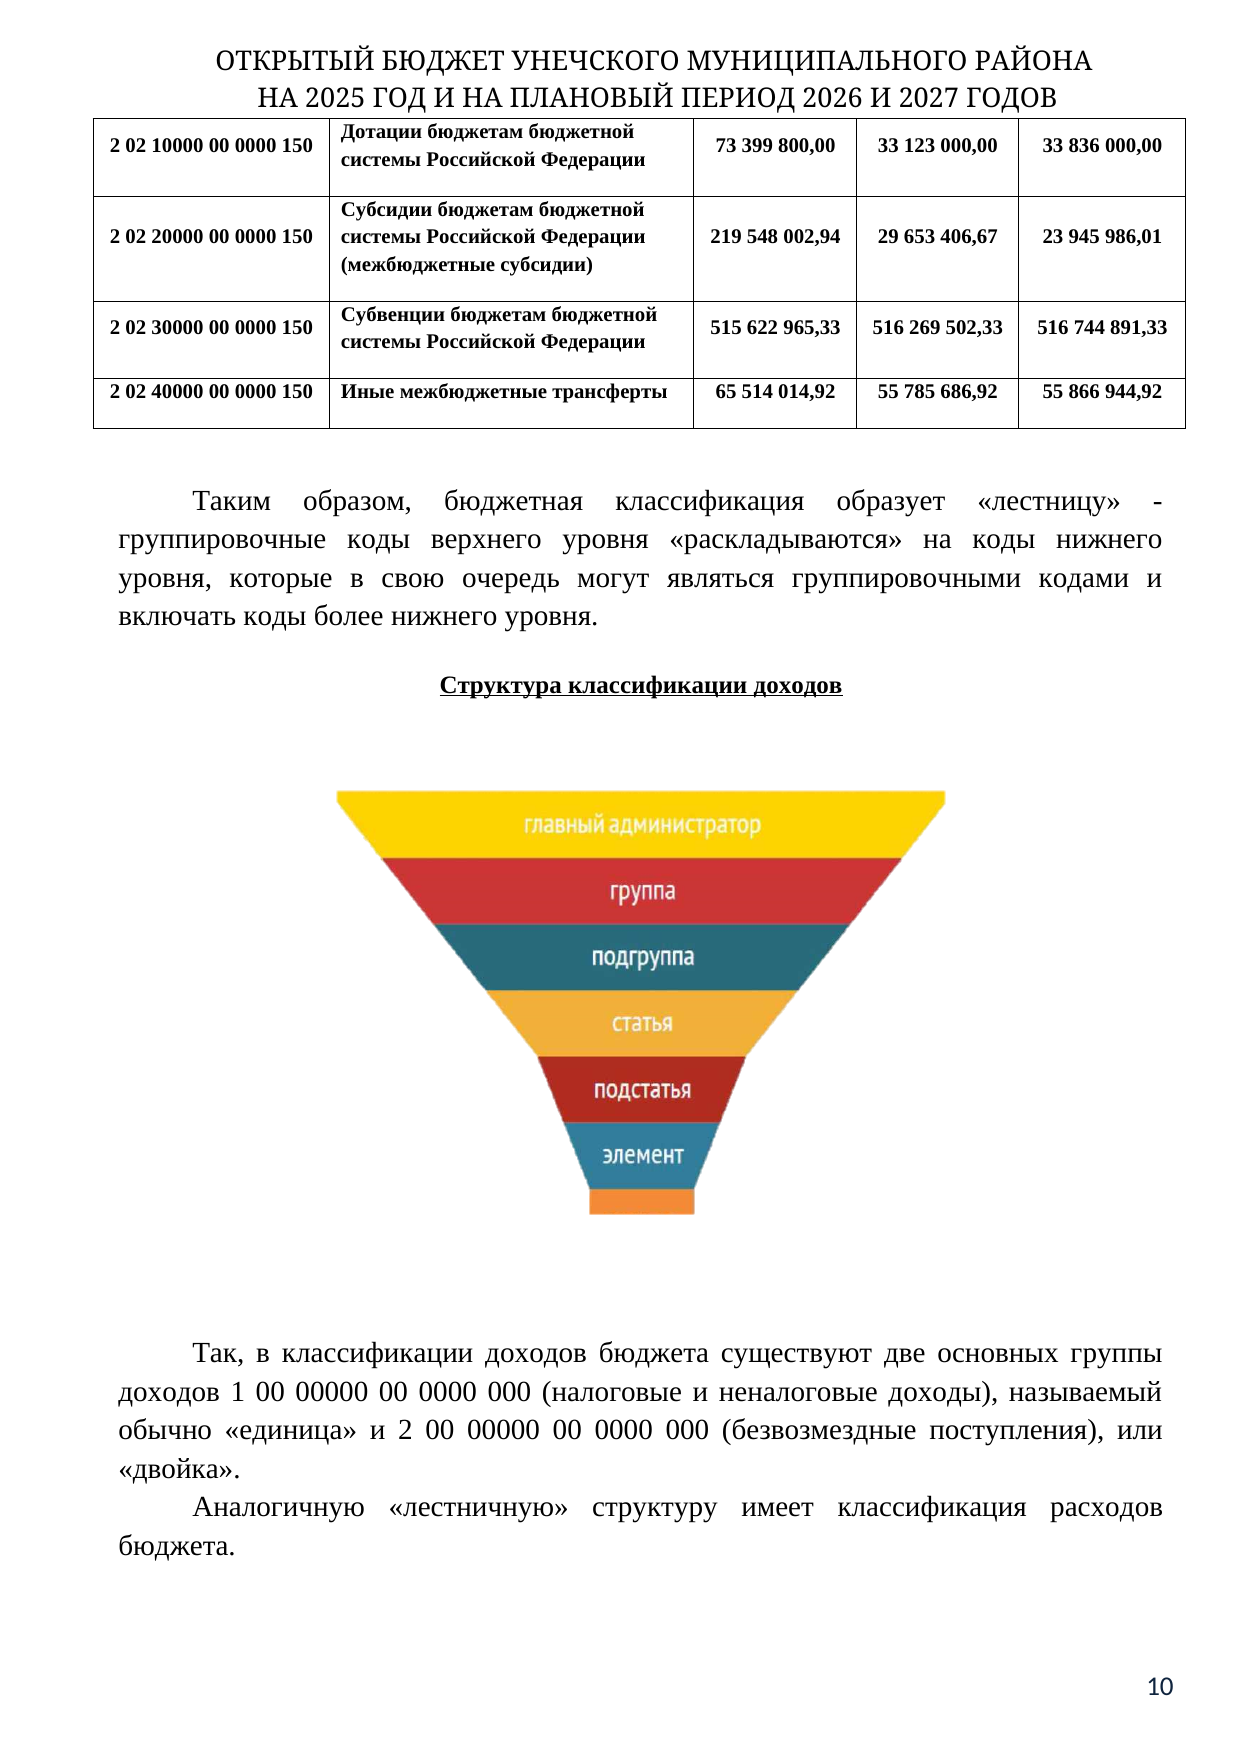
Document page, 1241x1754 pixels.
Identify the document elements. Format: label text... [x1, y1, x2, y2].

table_cell 2 02 10000 00 0000 150 [94, 119, 329, 196]
table_cell 73 399 800,00 [694, 119, 856, 196]
table_cell 2 02 20000 00 0000 150 [94, 197, 329, 301]
table_cell 55 785 686,92 [857, 379, 1018, 428]
table_cell 2 02 30000 00 0000 150 [94, 302, 329, 378]
table_cell 29 653 406,67 [857, 197, 1018, 301]
text Структура классификации доходов [118, 670, 1163, 698]
text Таким образом, бюджетная классификация образует «лестницу» - группировочные коды верхнего уровня «раскладываются» на коды нижнего уровня, которые в свою очередь могут являться группировочными кодами и включать коды более нижнего уровня. [118, 483, 1163, 632]
table_cell Дотации бюджетам бюджетной системы Российской Федерации [330, 119, 693, 196]
table_cell 2 02 40000 00 0000 150 [94, 379, 329, 428]
table_cell 219 548 002,94 [694, 197, 856, 301]
table_cell Субвенции бюджетам бюджетной системы Российской Федерации [330, 302, 693, 378]
table_cell 516 269 502,33 [857, 302, 1018, 378]
table_cell 33 123 000,00 [857, 119, 1018, 196]
table_cell Субсидии бюджетам бюджетной системы Российской Федерации (межбюджетные субсидии) [330, 197, 693, 301]
table_cell 516 744 891,33 [1019, 302, 1185, 378]
table_cell 55 866 944,92 [1019, 379, 1185, 428]
table_cell 515 622 965,33 [694, 302, 856, 378]
text Аналогичную «лестничную» структуру имеет классификация расходов бюджета. [118, 1489, 1163, 1561]
table_cell 33 836 000,00 [1019, 119, 1185, 196]
table_cell Иные межбюджетные трансферты [330, 379, 693, 428]
text Так, в классификации доходов бюджета существуют две основных группы доходов 1 00 00000 00 0000 000 (налоговые и неналоговые доходы), называемый обычно «единица» и 2 00 00000 00 0000 000 (безвозмездные поступления), или «двойка». [118, 1335, 1163, 1484]
table_cell 23 945 986,01 [1019, 197, 1185, 301]
picture [261, 702, 1021, 1272]
table_cell 65 514 014,92 [694, 379, 856, 428]
